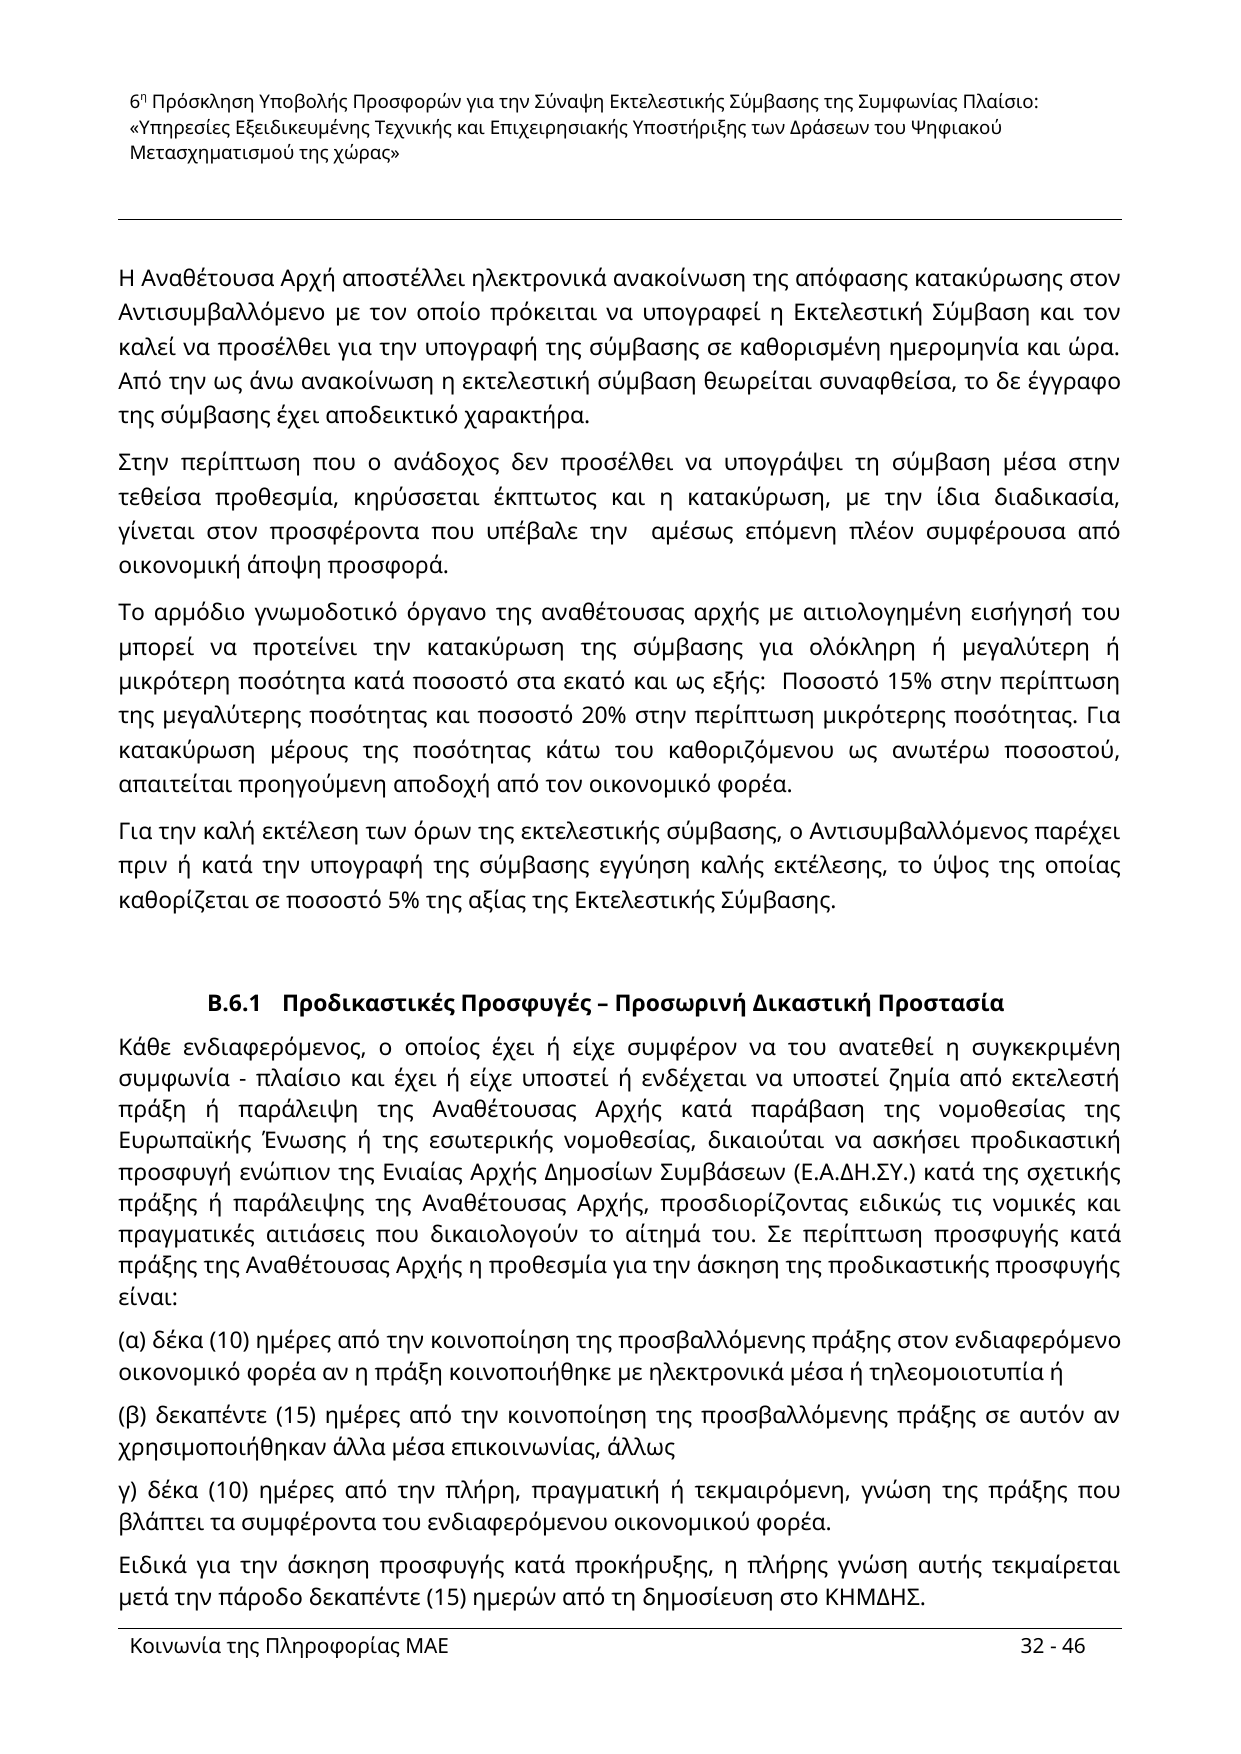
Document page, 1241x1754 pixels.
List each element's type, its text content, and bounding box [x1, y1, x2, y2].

text Για την καλή εκτέλεση των όρων της εκτελεστικής σύμβασης, ο Αντισυμβαλλόμενος παρέχει πριν ή κατά την υπογραφή της σύμβασης εγγύηση καλής εκτέλεσης, το ύψος της οποίας καθορίζεται σε ποσοστό 5% της αξίας της Εκτελεστικής Σύμβασης. [118, 815, 1122, 915]
text γ) δέκα (10) ημέρες από την πλήρη, πραγματική ή τεκμαιρόμενη, γνώση της πράξης που βλάπτει τα συμφέροντα του ενδιαφερόμενου οικονομικού φορέα. [118, 1474, 1122, 1537]
text Στην περίπτωση που ο ανάδοχος δεν προσέλθει να υπογράψει τη σύμβαση μέσα στην τεθείσα προθεσμία, κηρύσσεται έκπτωτος και η κατακύρωση, με την ίδια διαδικασία, γίνεται στον προσφέροντα που υπέβαλε την αμέσως επόμενη πλέον συμφέρουσα από οικονομική άποψη προσφορά. [118, 446, 1122, 581]
text Ειδικά για την άσκηση προσφυγής κατά προκήρυξης, η πλήρης γνώση αυτής τεκμαίρεται μετά την πάροδο δεκαπέντε (15) ημερών από τη δημοσίευση στο ΚΗΜΔΗΣ. [118, 1549, 1122, 1612]
text (α) δέκα (10) ημέρες από την κοινοποίηση της προσβαλλόμενης πράξης στον ενδιαφερόμενο οικονομικό φορέα αν η πράξη κοινοποιήθηκε με ηλεκτρονικά μέσα ή τηλεομοιοτυπία ή [118, 1324, 1122, 1387]
text (β) δεκαπέντε (15) ημέρες από την κοινοποίηση της προσβαλλόμενης πράξης σε αυτόν αν χρησιμοποιήθηκαν άλλα μέσα επικοινωνίας, άλλως [118, 1399, 1122, 1462]
text Η Αναθέτουσα Αρχή αποστέλλει ηλεκτρονικά ανακοίνωση της απόφασης κατακύρωσης στον Αντισυμβαλλόμενο με τον οποίο πρόκειται να υπογραφεί η Εκτελεστική Σύμβαση και τον καλεί να προσέλθει για την υπογραφή της σύμβασης σε καθορισμένη ημερομηνία και ώρα. Από την ως άνω ανακοίνωση η εκτελεστική σύμβαση θεωρείται συναφθείσα, το δε έγγραφο της σύμβασης έχει αποδεικτικό χαρακτήρα. [118, 262, 1122, 431]
text Το αρμόδιο γνωμοδοτικό όργανο της αναθέτουσας αρχής με αιτιολογημένη εισήγησή του μπορεί να προτείνει την κατακύρωση της σύμβασης για ολόκληρη ή μεγαλύτερη ή μικρότερη ποσότητα κατά ποσοστό στα εκατό και ως εξής: Ποσοστό 15% στην περίπτωση της μεγαλύτερης ποσότητας και ποσοστό 20% στην περίπτωση μικρότερης ποσότητας. Για κατακύρωση μέρους της ποσότητας κάτω του καθοριζόμενου ως ανωτέρω ποσοστού, απαιτείται προηγούμενη αποδοχή από τον οικονομικό φορέα. [118, 596, 1122, 799]
subtitle Προδικαστικές Προσφυγές – Προσωρινή Δικαστική Προστασία [207, 987, 1122, 1018]
text Κάθε ενδιαφερόμενος, ο οποίος έχει ή είχε συμφέρον να του ανατεθεί η συγκεκριμένη συμφωνία - πλαίσιο και έχει ή είχε υποστεί ή ενδέχεται να υποστεί ζημία από εκτελεστή πράξη ή παράλειψη της Αναθέτουσας Αρχής κατά παράβαση της νομοθεσίας της Ευρωπαϊκής Ένωσης ή της εσωτερικής νομοθεσίας, δικαιούται να ασκήσει προδικαστική προσφυγή ενώπιον της Ενιαίας Αρχής Δημοσίων Συμβάσεων (Ε.Α.ΔΗ.ΣΥ.) κατά της σχετικής πράξης ή παράλειψης της Αναθέτουσας Αρχής, προσδιορίζοντας ειδικώς τις νομικές και πραγματικές αιτιάσεις που δικαιολογούν το αίτημά του. Σε περίπτωση προσφυγής κατά πράξης της Αναθέτουσας Αρχής η προθεσμία για την άσκηση της προδικαστικής προσφυγής είναι: [118, 1031, 1122, 1312]
